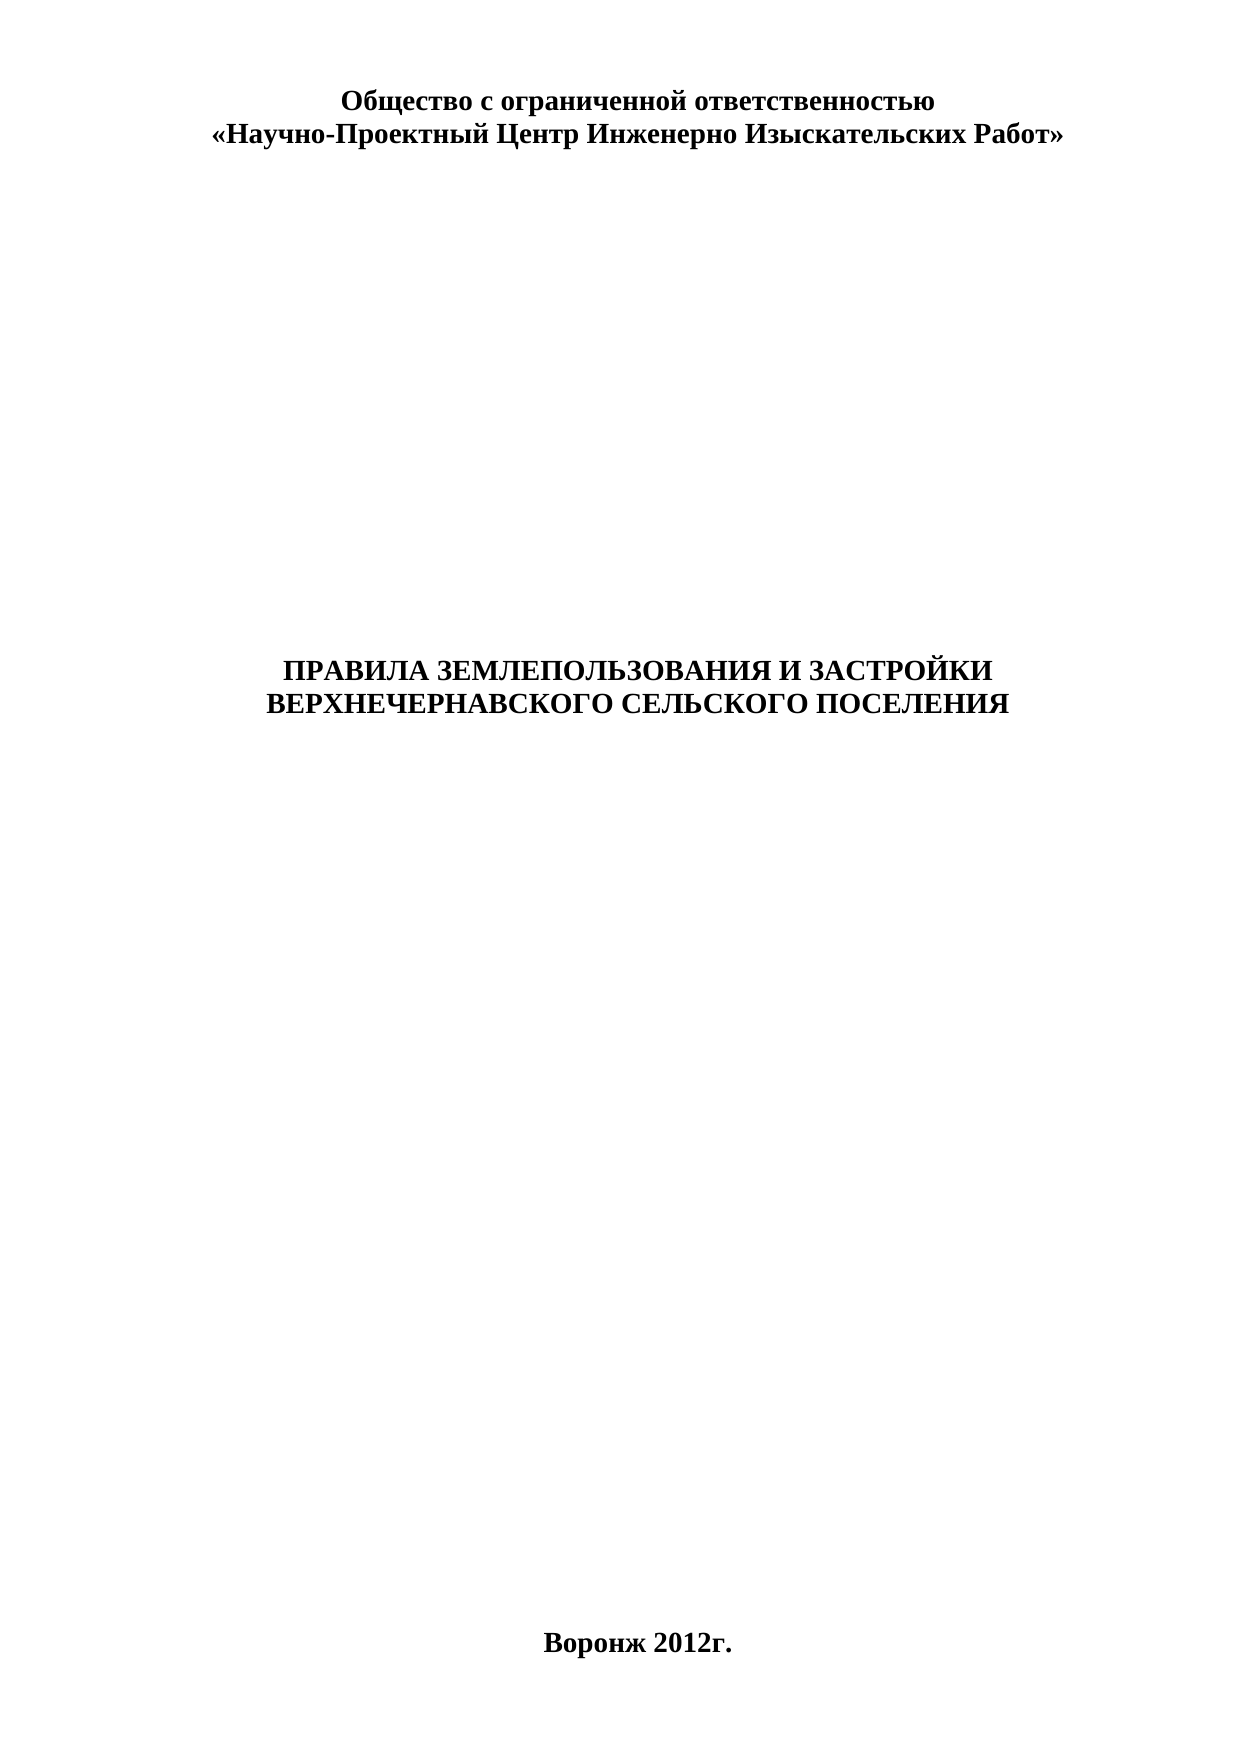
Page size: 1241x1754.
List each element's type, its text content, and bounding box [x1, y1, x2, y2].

text Общество с ограниченной ответственностью [118, 83, 1157, 116]
text ПРАВИЛА ЗЕМЛЕПОЛЬЗОВАНИЯ И ЗАСТРОЙКИ [118, 653, 1157, 686]
text ВЕРХНЕЧЕРНАВСКОГО СЕЛЬСКОГО ПОСЕЛЕНИЯ [118, 686, 1157, 720]
text Воронж 2012г. [118, 1626, 1157, 1659]
text «Научно-Проектный Центр Инженерно Изыскательских Работ» [118, 116, 1157, 150]
